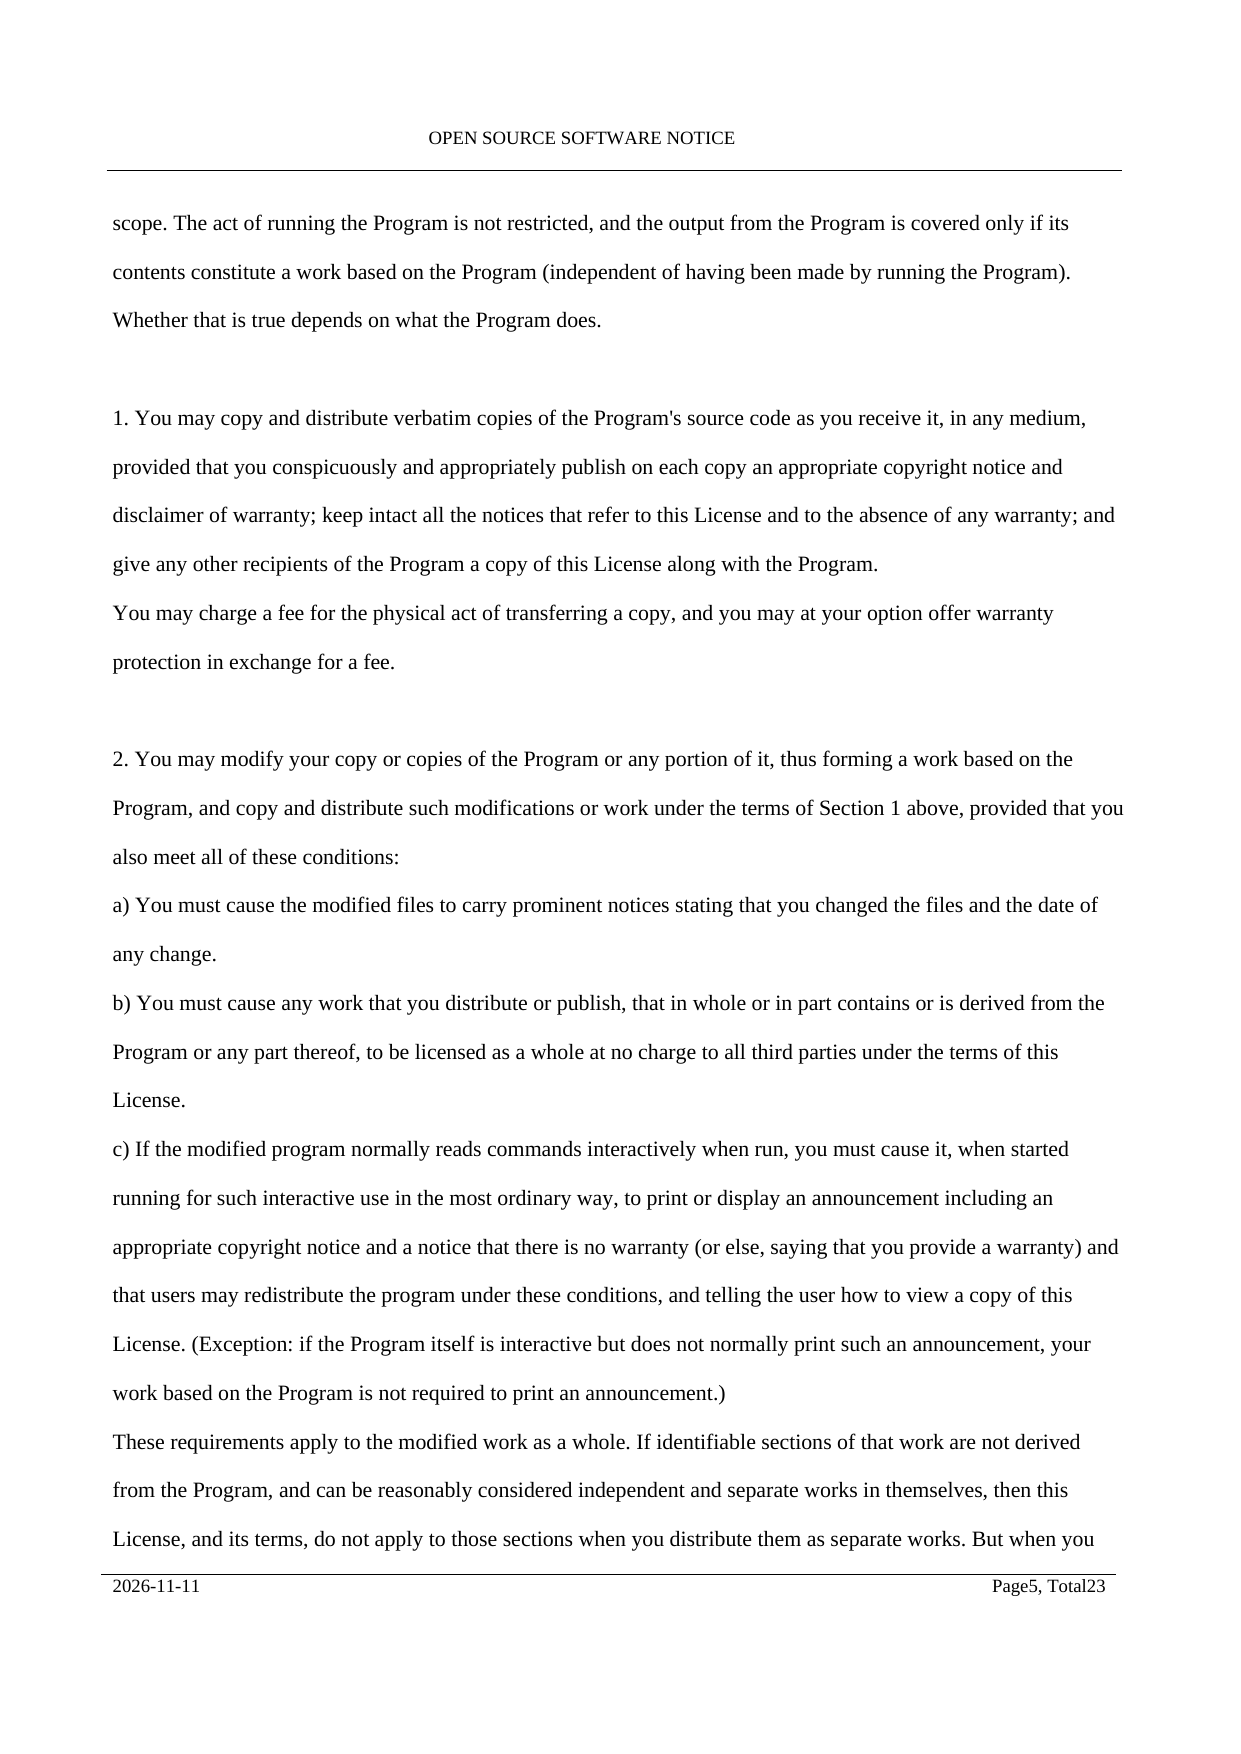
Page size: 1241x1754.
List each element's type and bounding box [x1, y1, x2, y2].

text [112, 206, 1128, 1555]
